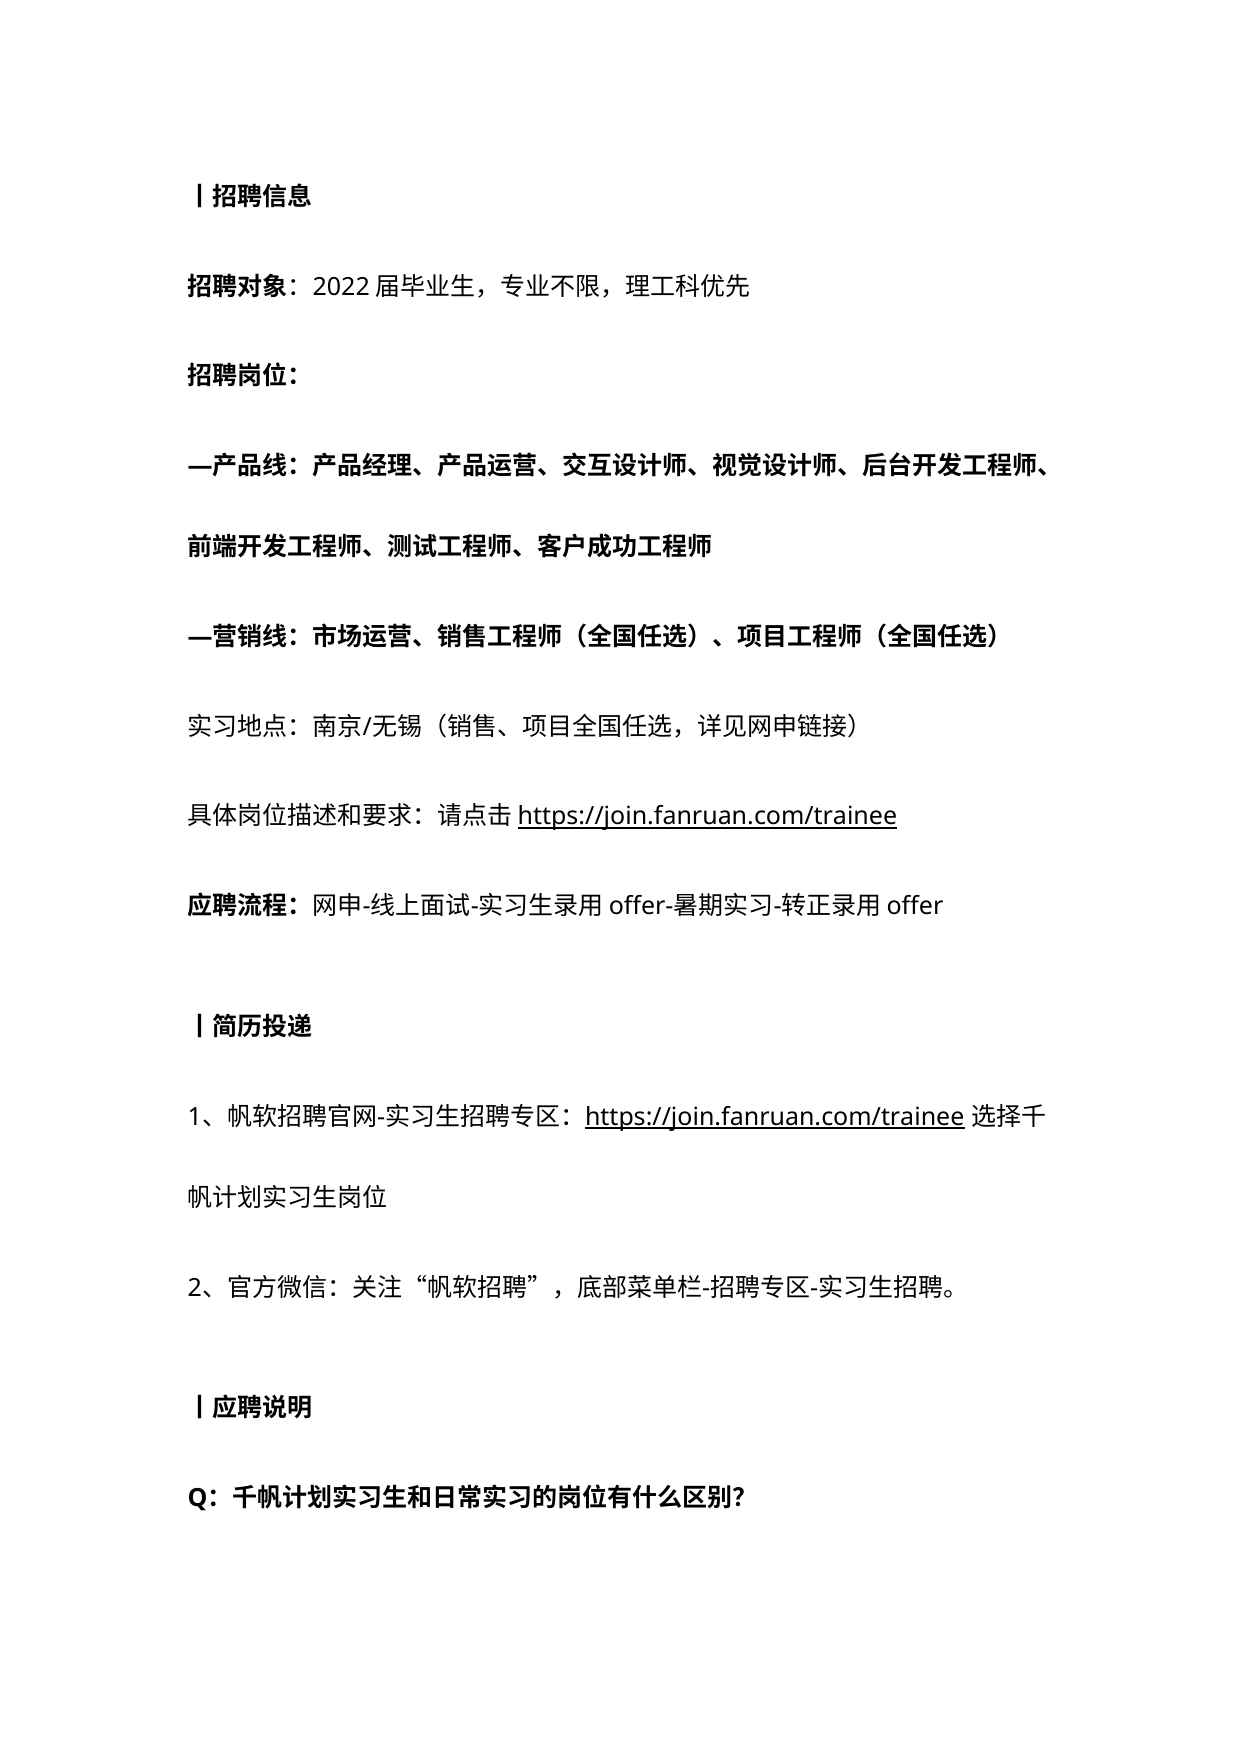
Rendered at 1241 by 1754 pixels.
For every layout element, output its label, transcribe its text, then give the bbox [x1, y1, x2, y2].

text —产品线：产品经理、产品运营、交互设计师、视觉设计师、后台开发工程师、前端开发工程师、测试工程师、客户成功工程师 [187, 431, 1053, 577]
text 1、帆软招聘官网-实习生招聘专区：https://join.fanruan.com/trainee 选择千帆计划实习生岗位 [187, 1082, 1053, 1228]
text 应聘流程：网申-线上面试-实习生录用offer-暑期实习-转正录用offer [187, 871, 1053, 936]
text Q：千帆计划实习生和日常实习的岗位有什么区别？ [187, 1463, 1053, 1528]
text 丨应聘说明 [187, 1373, 1053, 1438]
text 实习地点：南京/无锡（销售、项目全国任选，详见网申链接） [187, 692, 1053, 757]
text 丨招聘信息 [187, 162, 1053, 227]
text —营销线：市场运营、销售工程师（全国任选）、项目工程师（全国任选） [187, 602, 1053, 667]
text 丨简历投递 [187, 992, 1053, 1057]
text 招聘对象：2022届毕业生，专业不限，理工科优先 [187, 252, 1053, 317]
text 具体岗位描述和要求：请点击https://join.fanruan.com/trainee [187, 781, 1053, 846]
text 招聘岗位： [187, 341, 1053, 406]
text 2、官方微信：关注“帆软招聘”，底部菜单栏-招聘专区-实习生招聘。 [187, 1253, 1053, 1318]
